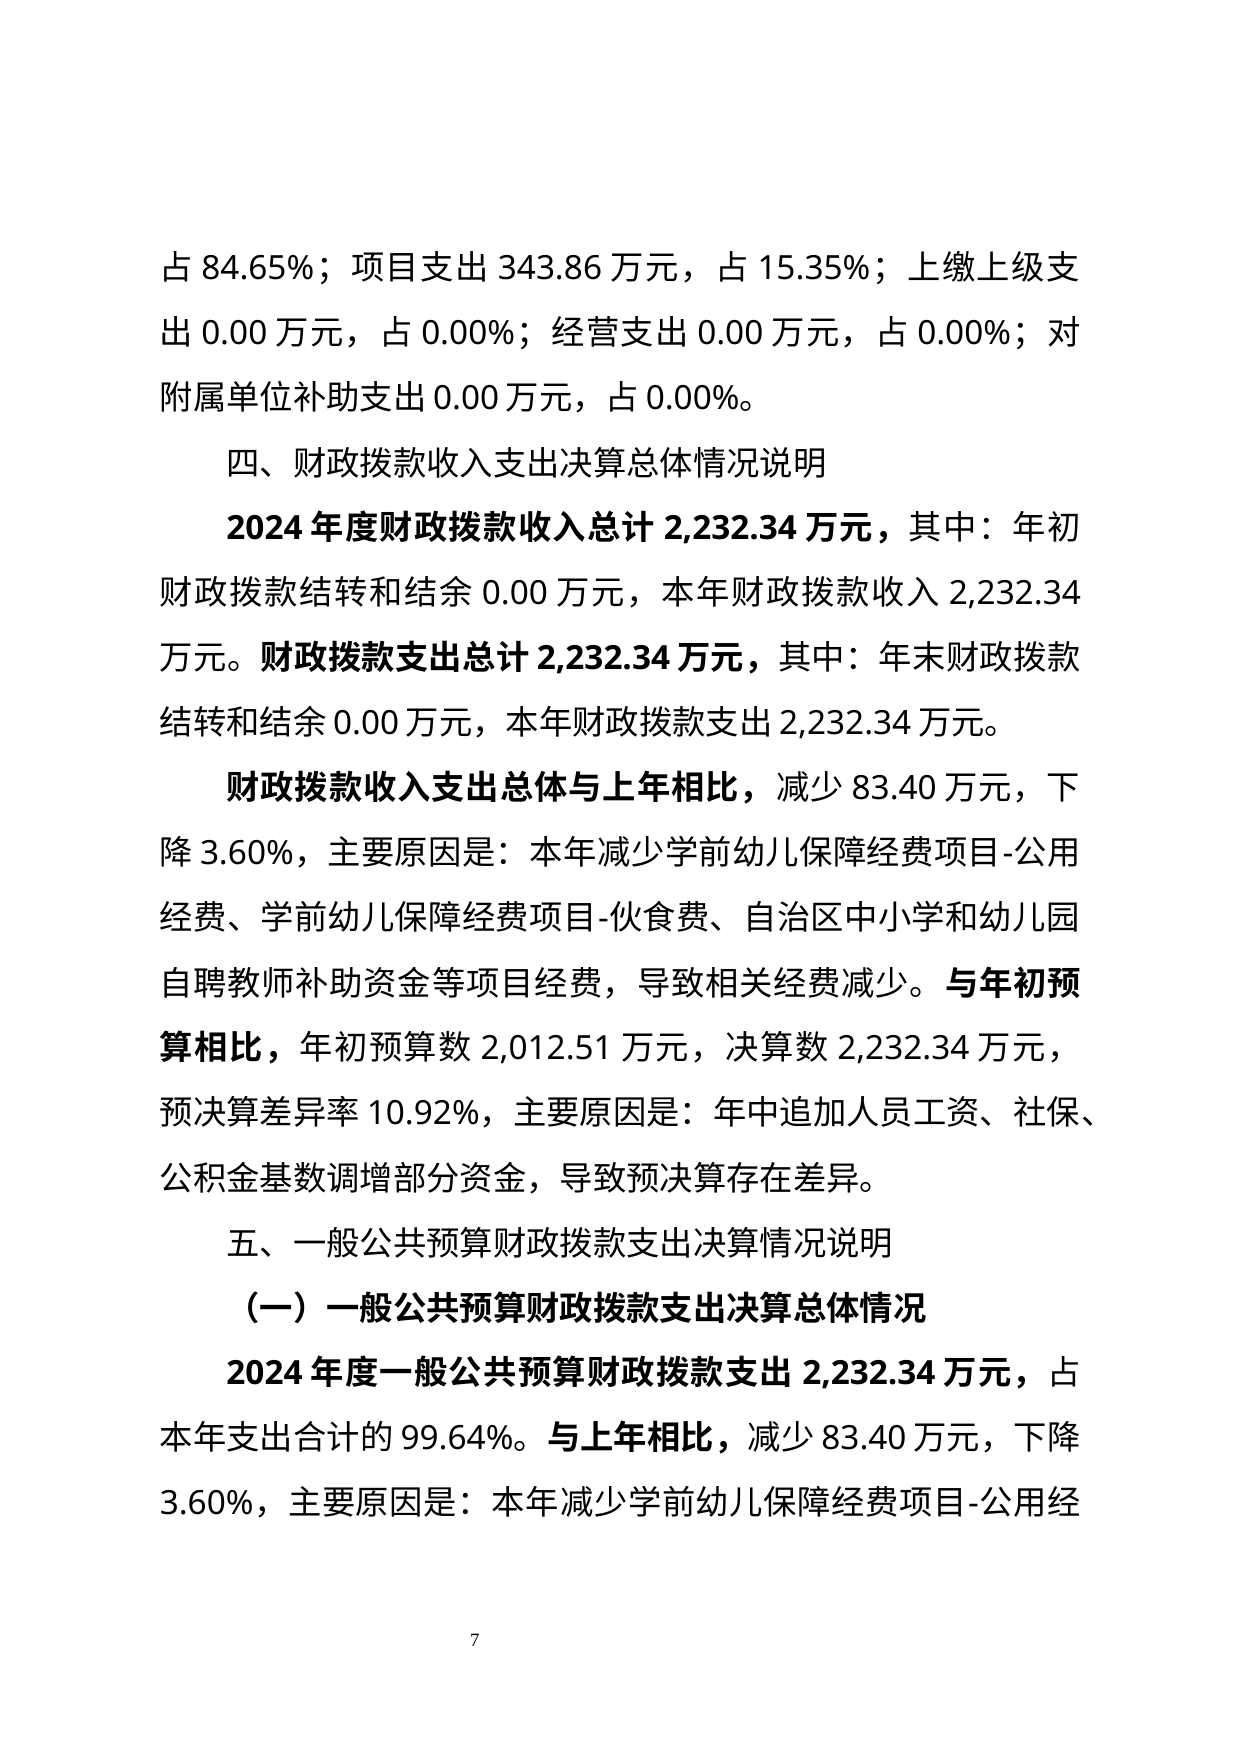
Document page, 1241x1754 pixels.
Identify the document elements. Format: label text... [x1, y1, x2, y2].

text （一）一般公共预算财政拨款支出决算总体情况 [159, 1273, 1081, 1338]
text 2024年度财政拨款收入总计2,232.34万元，其中：年初财政拨款结转和结余0.00万元，本年财政拨款收入2,232.34万元。财政拨款支出总计2,232.34万元，其中：年末财政拨款结转和结余0.00万元，本年财政拨款支出2,232.34万元。 [159, 493, 1081, 753]
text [159, 233, 1081, 428]
text 财政拨款收入支出总体与上年相比，减少83.40万元，下降3.60%，主要原因是：本年减少学前幼儿保障经费项目-公用经费、学前幼儿保障经费项目-伙食费、自治区中小学和幼儿园自聘教师补助资金等项目经费，导致相关经费减少。与年初预算相比，年初预算数2,012.51万元，决算数2,232.34万元，预决算差异率10.92%，主要原因是：年中追加人员工资、社保、公积金基数调增部分资金，导致预决算存在差异。 [159, 753, 1081, 1208]
text 五、一般公共预算财政拨款支出决算情况说明 [159, 1208, 1081, 1273]
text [159, 1338, 1081, 1533]
text 四、财政拨款收入支出决算总体情况说明 [159, 428, 1081, 493]
